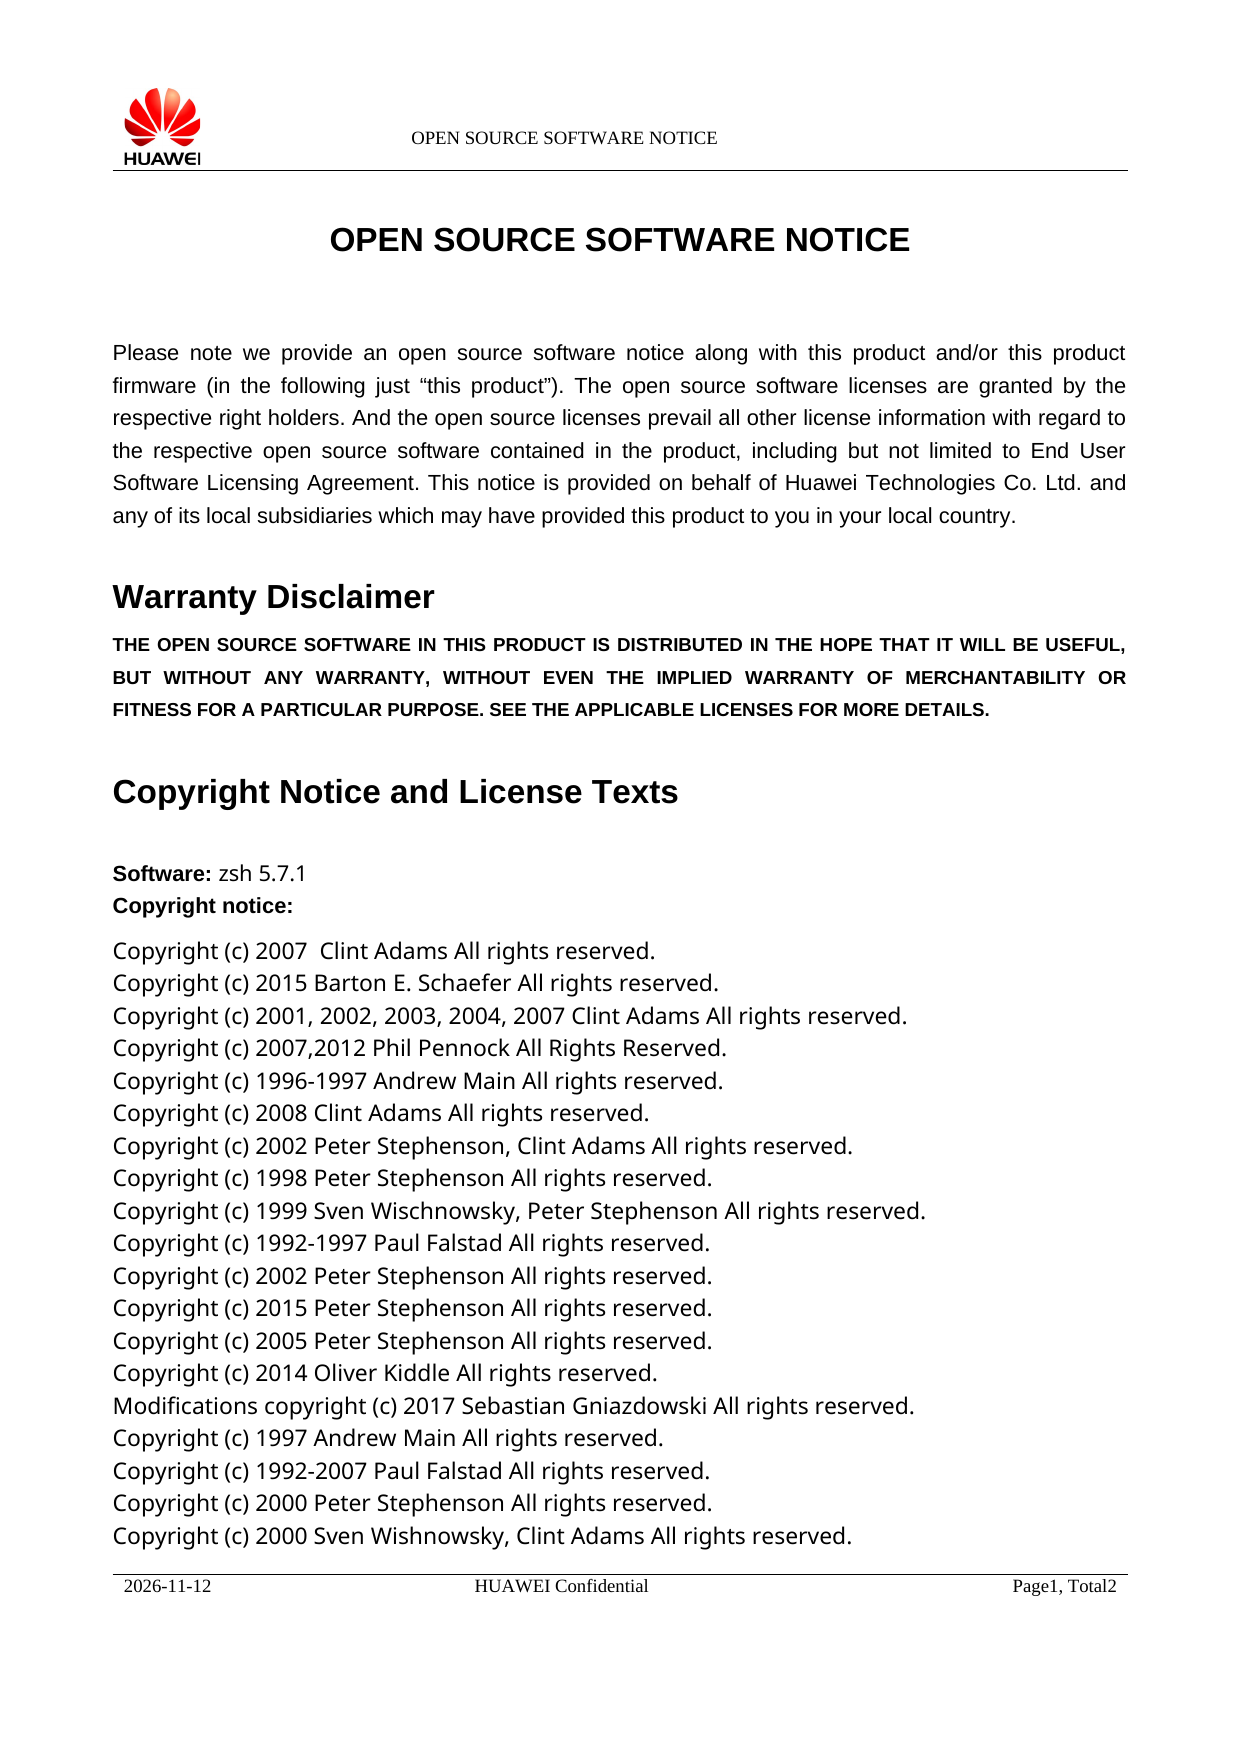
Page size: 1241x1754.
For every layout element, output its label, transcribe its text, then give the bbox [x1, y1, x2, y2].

picture [124, 88, 201, 165]
title Software: zsh 5.7.1 [112, 856, 1128, 889]
text Warranty Disclaimer [112, 564, 1128, 629]
text Please note we provide an open source software notice along with this product and/or this product firmware (in the following just “this product”). The open source software licenses are granted by the respective right holders. And the open source licenses prevail all other license information with regard to the respective open source software contained in the product, including but not limited to End User Software Licensing Agreement. This notice is provided on behalf of Huawei Technologies Co. Ltd. and any of its local subsidiaries which may have provided this product to you in your local country. [112, 336, 1128, 531]
text Copyright Notice and License Texts [112, 759, 1128, 824]
text Copyright notice: [112, 889, 1128, 921]
text The open source software in this product is distributed in the hope that it will be useful, but WITHOUT ANY WARRANTY, without even the implied warranty of MERCHANTABILITY or FITNESS FOR A PARTICULAR PURPOSE. See the applicable licenses for more details. [112, 629, 1128, 726]
text OPEN SOURCE SOFTWARE NOTICE [112, 206, 1128, 271]
